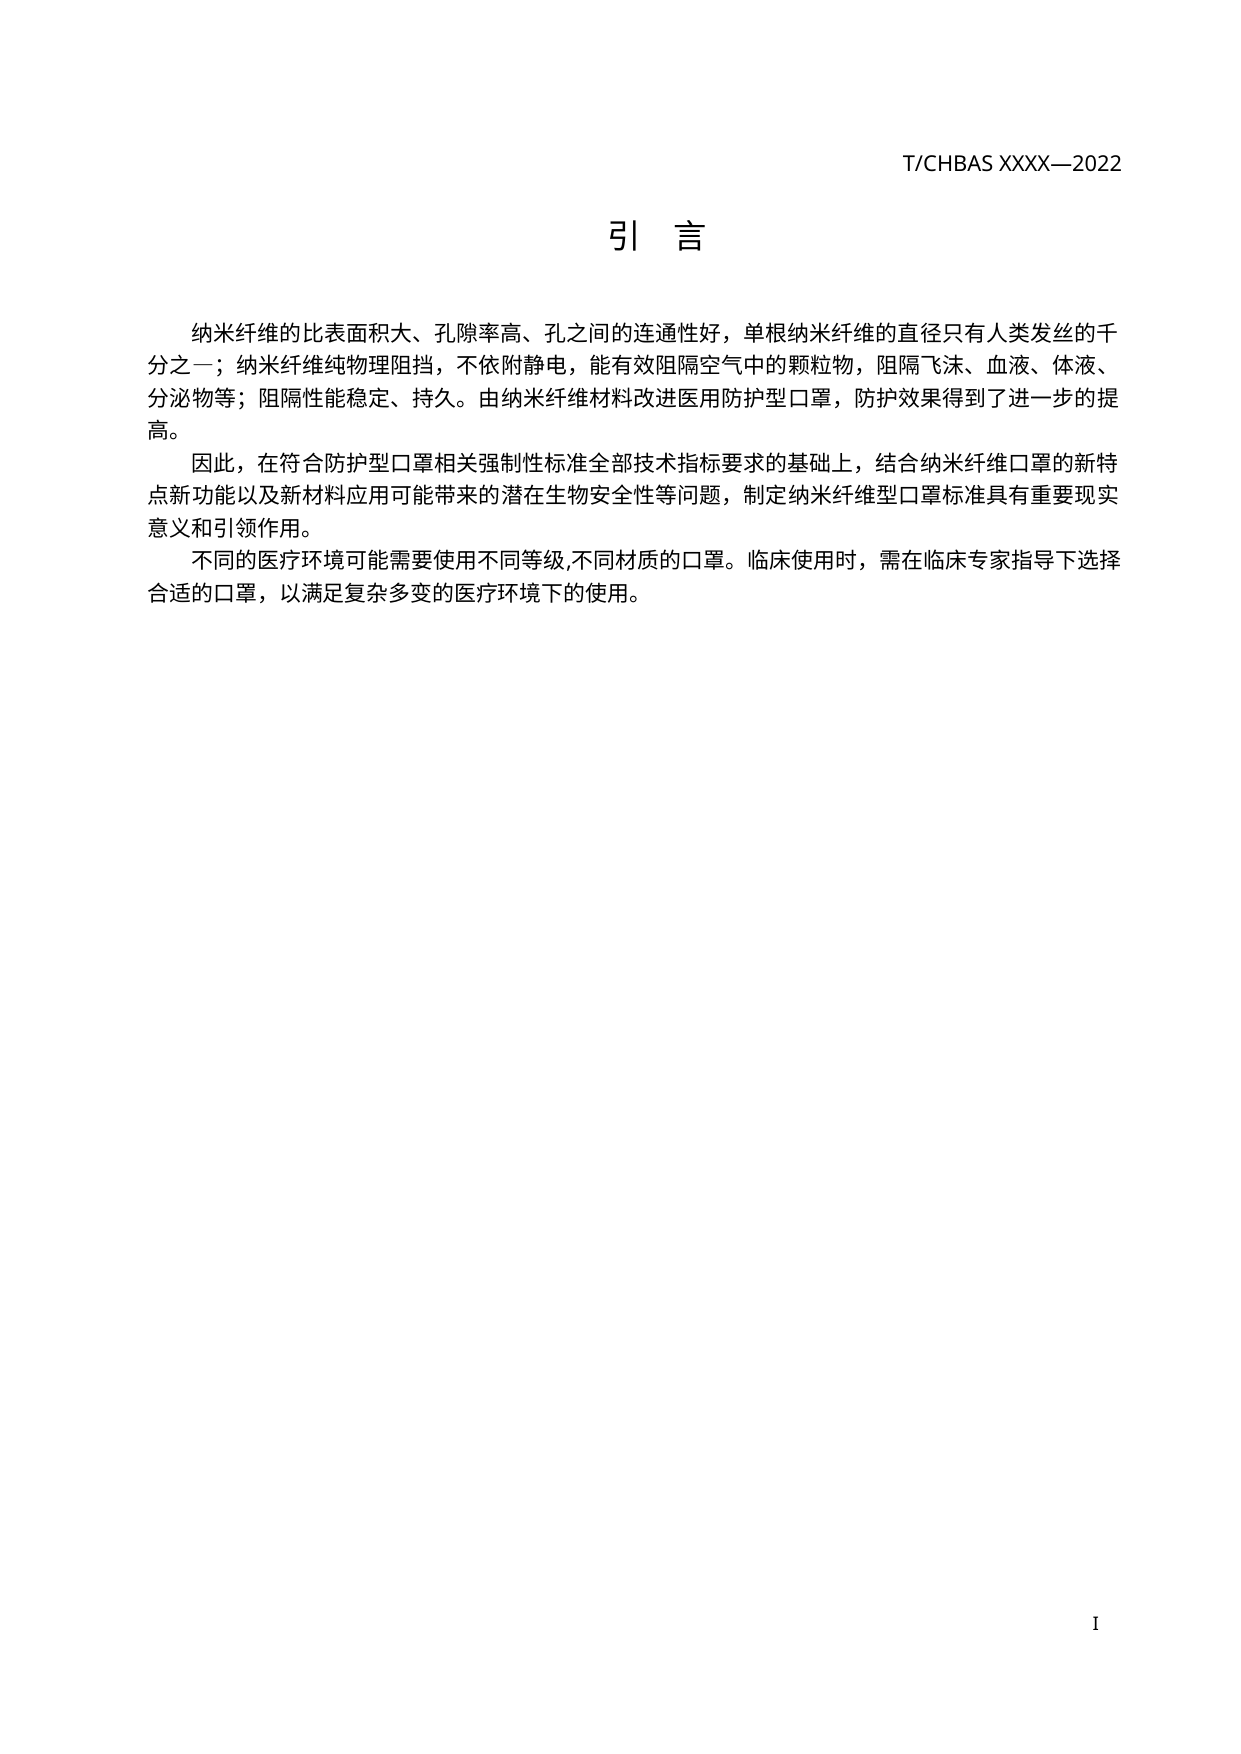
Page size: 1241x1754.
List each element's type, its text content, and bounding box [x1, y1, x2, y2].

text 引言 [148, 201, 1122, 266]
text 不同的医疗环境可能需要使用不同等级,不同材质的口罩。临床使用时，需在临床专家指导下选择合适的口罩，以满足复杂多变的医疗环境下的使用。 [148, 543, 1122, 608]
text 因此，在符合防护型口罩相关强制性标准全部技术指标要求的基础上，结合纳米纤维口罩的新特点新功能以及新材料应用可能带来的潜在生物安全性等问题，制定纳米纤维型口罩标准具有重要现实意义和引领作用。 [148, 445, 1122, 543]
text 纳米纤维的比表面积大、孔隙率高、孔之间的连通性好，单根纳米纤维的直径只有人类发丝的千分之—；纳米纤维纯物理阻挡，不依附静电，能有效阻隔空气中的颗粒物，阻隔飞沫、血液、体液、分泌物等；阻隔性能稳定、持久。由纳米纤维材料改进医用防护型口罩，防护效果得到了进一步的提高。 [148, 315, 1122, 445]
